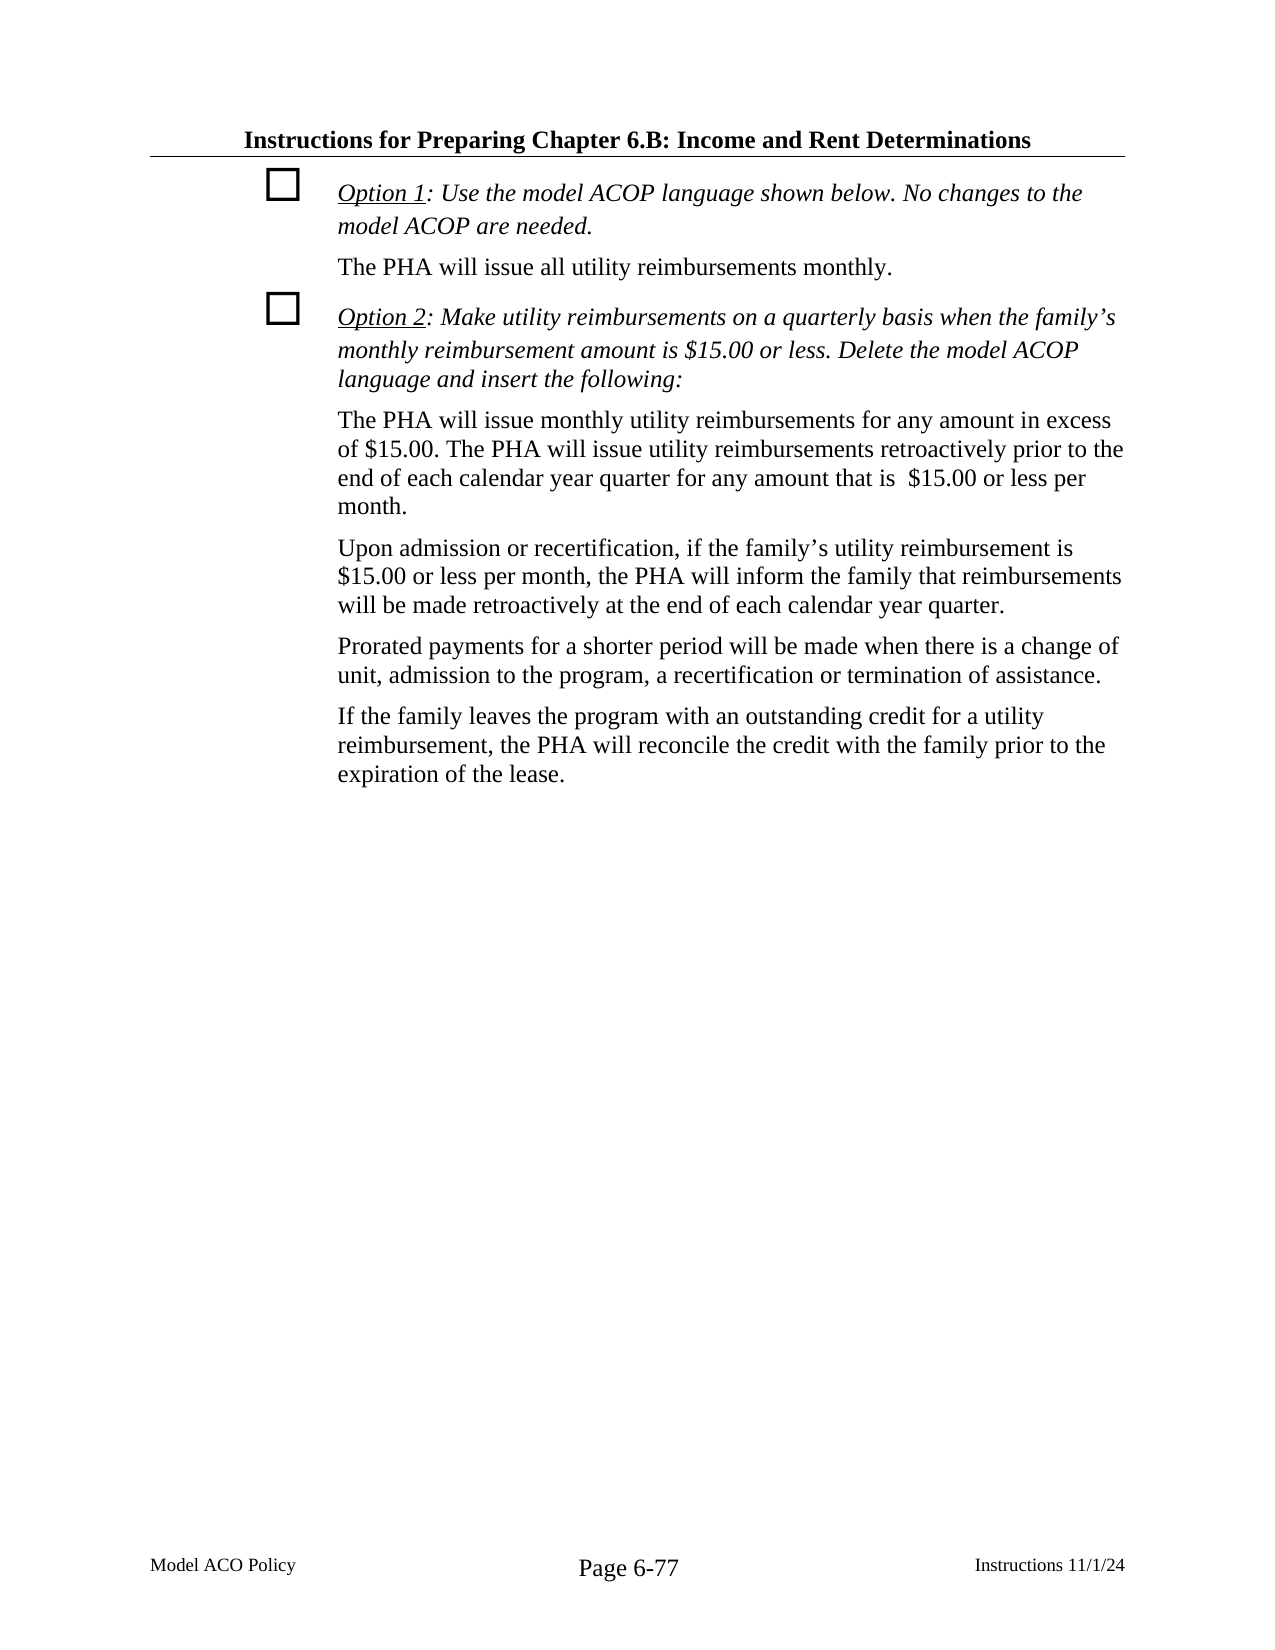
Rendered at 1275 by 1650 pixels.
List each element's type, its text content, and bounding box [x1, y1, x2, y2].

text The PHA will issue monthly utility reimbursements for any amount in excess of $15.00. The PHA will issue utility reimbursements retroactively prior to the end of each calendar year quarter for any amount that is $15.00 or less per month. [337, 405, 1125, 520]
text If the family leaves the program with an outstanding credit for a utility reimbursement, the PHA will reconcile the credit with the family prior to the expiration of the lease. [337, 701, 1125, 788]
text The PHA will issue all utility reimbursements monthly. [337, 252, 1125, 281]
text Prorated payments for a shorter period will be made when there is a change of unit, admission to the program, a recertification or termination of assistance. [337, 631, 1125, 689]
text Upon admission or recertification, if the family’s utility reimbursement is $15.00 or less per month, the PHA will inform the family that reimbursements will be made retroactively at the end of each calendar year quarter. [337, 533, 1125, 619]
text Option 1: Use the model ACOP language shown below. No changes to the model ACOP are needed. [262, 169, 1125, 240]
text Option 2: Make utility reimbursements on a quarterly basis when the family’s monthly reimbursement amount is $15.00 or less. Delete the model ACOP language and insert the following: [262, 293, 1125, 393]
